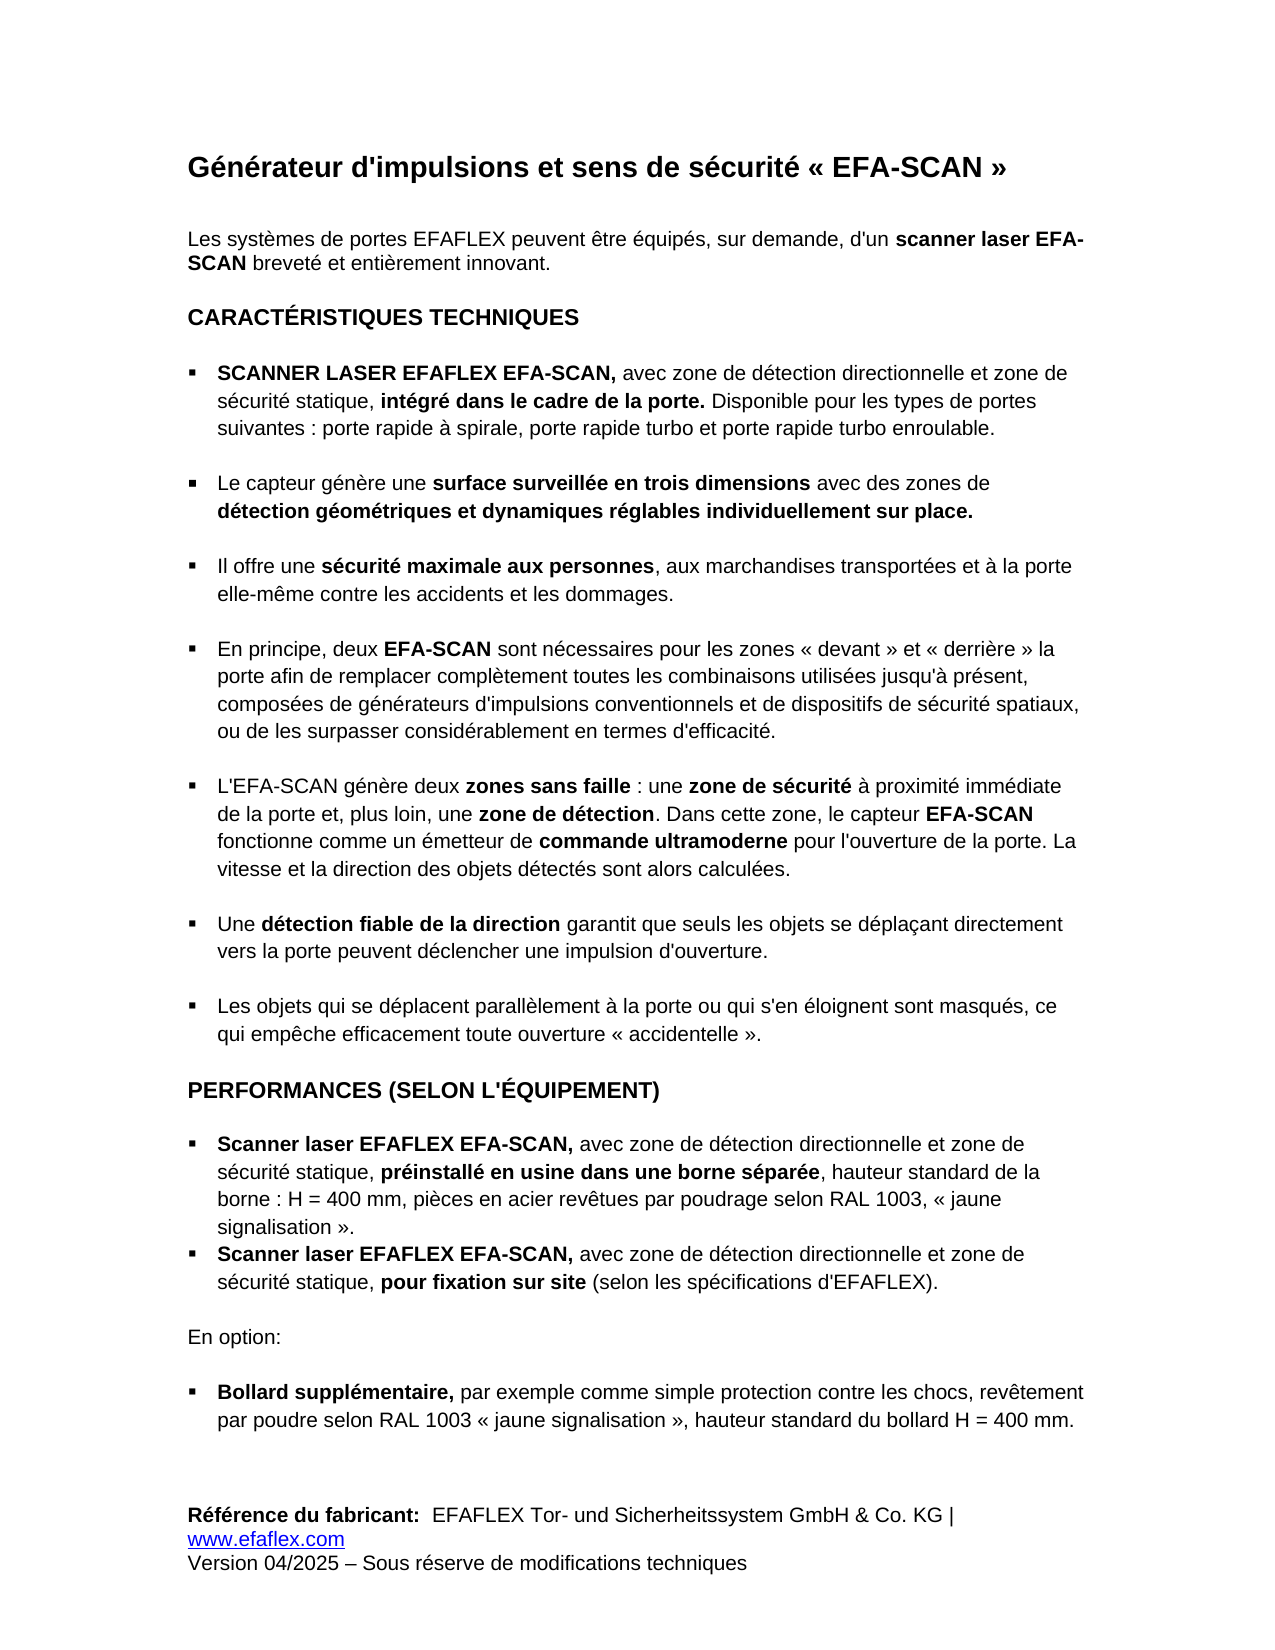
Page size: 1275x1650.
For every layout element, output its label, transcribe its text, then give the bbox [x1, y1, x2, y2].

list Scanner laser EFAFLEX EFA-SCAN, avec zone de détection directionnelle et zone de sécurité statique, préinstallé en usine dans une borne séparée, hauteur standard de la borne : H = 400 mm, pièces en acier revêtues par poudrage selon RAL 1003, « jaune signalisation ». [187, 1132, 1087, 1239]
list L'EFA-SCAN génère deux zones sans faille : une zone de sécurité à proximité immédiate de la porte et, plus loin, une zone de détection. Dans cette zone, le capteur EFA-SCAN fonctionne comme un émetteur de commande ultramoderne pour l'ouverture de la porte. La vitesse et la direction des objets détectés sont alors calculées. [187, 774, 1087, 881]
list En principe, deux EFA-SCAN sont nécessaires pour les zones « devant » et « derrière » la porte afin de remplacer complètement toutes les combinaisons utilisées jusqu'à présent, composées de générateurs d'impulsions conventionnels et de dispositifs de sécurité spatiaux, ou de les surpasser considérablement en termes d'efficacité. [187, 636, 1087, 743]
text PERFORMANCES (SELON L'ÉQUIPEMENT) [187, 1077, 1087, 1103]
list Le capteur génère une surface surveillée en trois dimensions avec des zones de détection géométriques et dynamiques réglables individuellement sur place. [187, 471, 1087, 523]
list SCANNER LASER EFAFLEX EFA-SCAN, avec zone de détection directionnelle et zone de sécurité statique, intégré dans le cadre de la porte. Disponible pour les types de portes suivantes : porte rapide à spirale, porte rapide turbo et porte rapide turbo enroulable. [187, 361, 1087, 440]
list Scanner laser EFAFLEX EFA-SCAN, avec zone de détection directionnelle et zone de sécurité statique, pour fixation sur site (selon les spécifications d'EFAFLEX). [187, 1242, 1087, 1294]
list Les objets qui se déplacent parallèlement à la porte ou qui s'en éloignent sont masqués, ce qui empêche efficacement toute ouverture « accidentelle ». [187, 994, 1087, 1046]
list Bollard supplémentaire, par exemple comme simple protection contre les chocs, revêtement par poudre selon RAL 1003 « jaune signalisation », hauteur standard du bollard H = 400 mm. [187, 1380, 1087, 1431]
text CARACTÉRISTIQUES TECHNIQUES [187, 303, 1087, 330]
list Une détection fiable de la direction garantit que seuls les objets se déplaçant directement vers la porte peuvent déclencher une impulsion d'ouverture. [187, 912, 1087, 963]
list Il offre une sécurité maximale aux personnes, aux marchandises transportées et à la porte elle-même contre les accidents et les dommages. [187, 554, 1087, 605]
text Générateur d'impulsions et sens de sécurité « EFA-SCAN » [187, 150, 1087, 183]
text Les systèmes de portes EFAFLEX peuvent être équipés, sur demande, d'un scanner laser EFA-SCAN breveté et entièrement innovant. [187, 227, 1087, 275]
text En option: [187, 1325, 1087, 1349]
